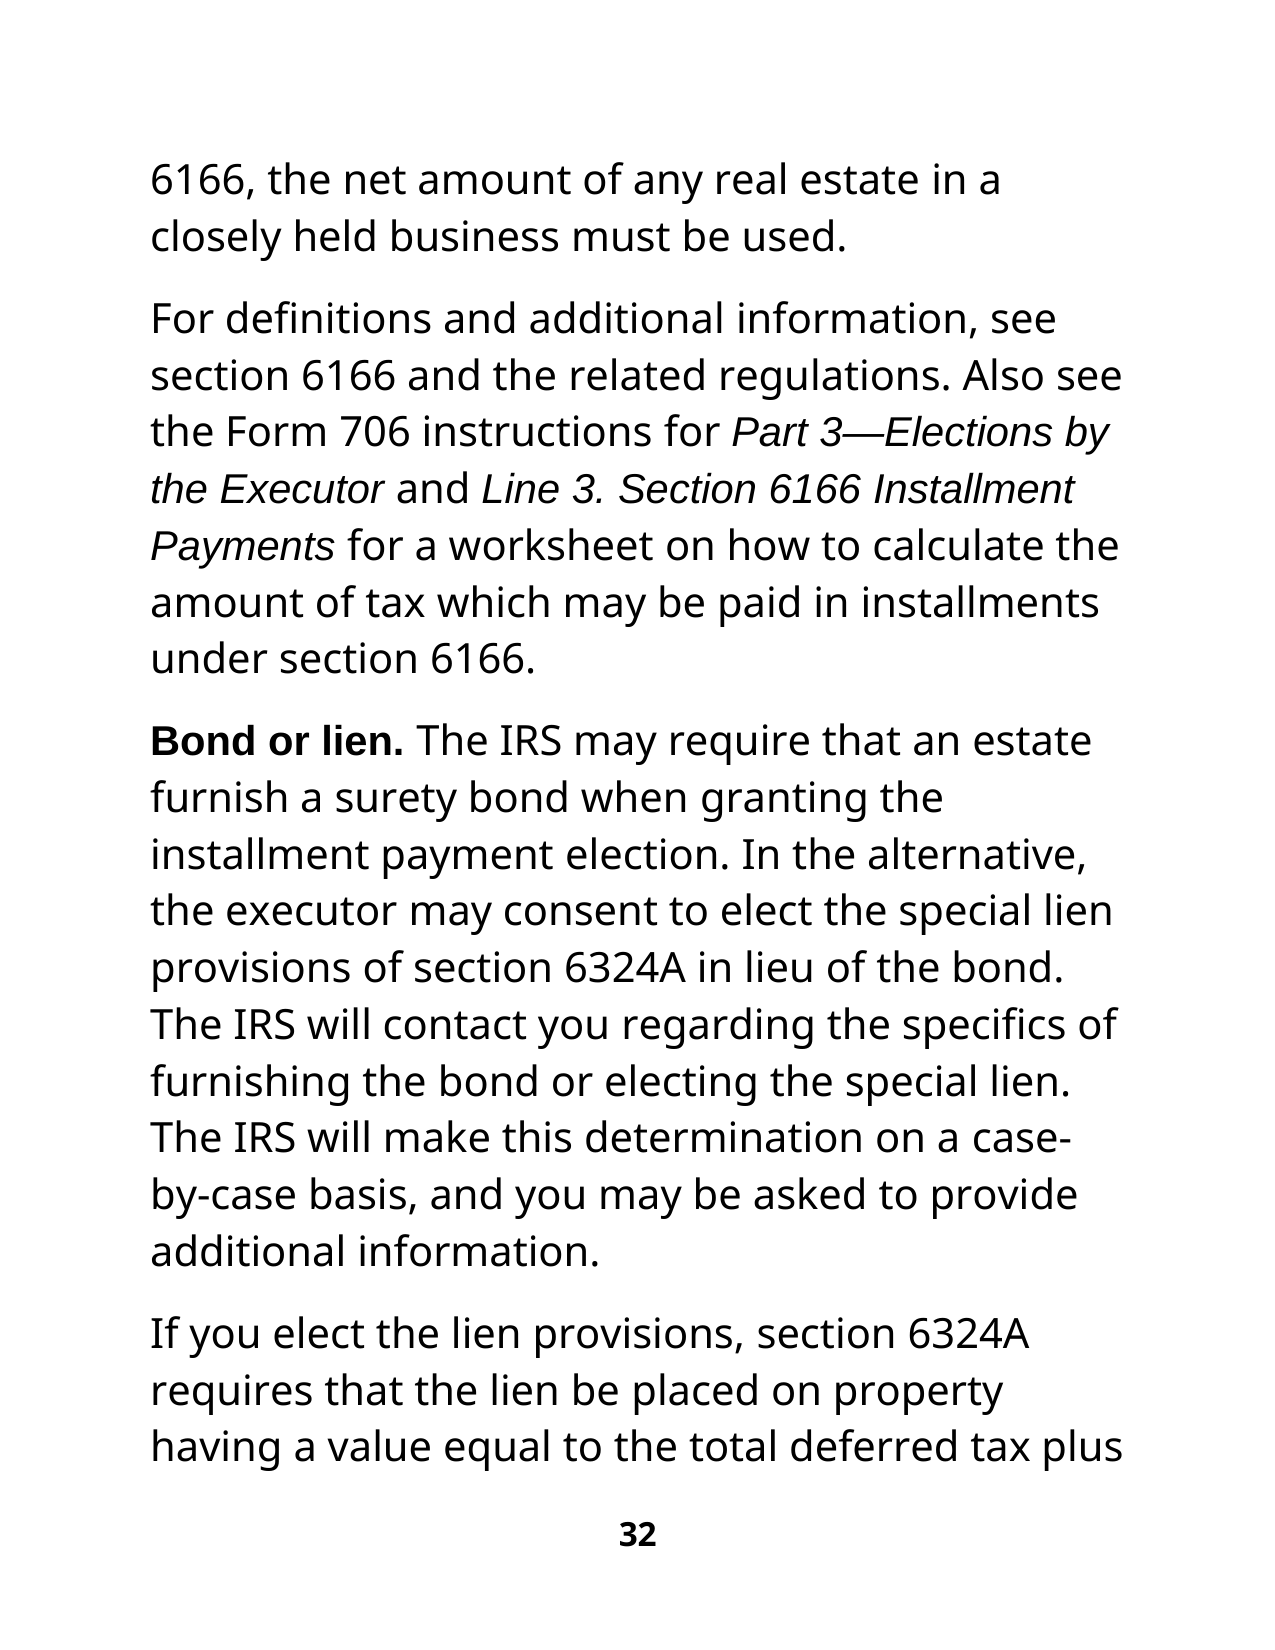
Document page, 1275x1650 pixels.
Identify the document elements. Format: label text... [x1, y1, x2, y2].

text Bond or lien. The IRS may require that an estate furnish a surety bond when granting the installment payment election. In the alternative, the executor may consent to elect the special lien provisions of section 6324A in lieu of the bond. The IRS will contact you regarding the specifics of furnishing the bond or electing the special lien. The IRS will make this determination on a case-by-case basis, and you may be asked to provide additional information. [150, 711, 1125, 1279]
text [150, 1304, 1125, 1474]
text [150, 150, 1125, 263]
text For definitions and additional information, see section 6166 and the related regulations. Also see the Form 706 instructions for Part 3—Elections by the Executor and Line 3. Section 6166 Installment Payments for a worksheet on how to calculate the amount of tax which may be paid in installments under section 6166. [150, 288, 1125, 686]
